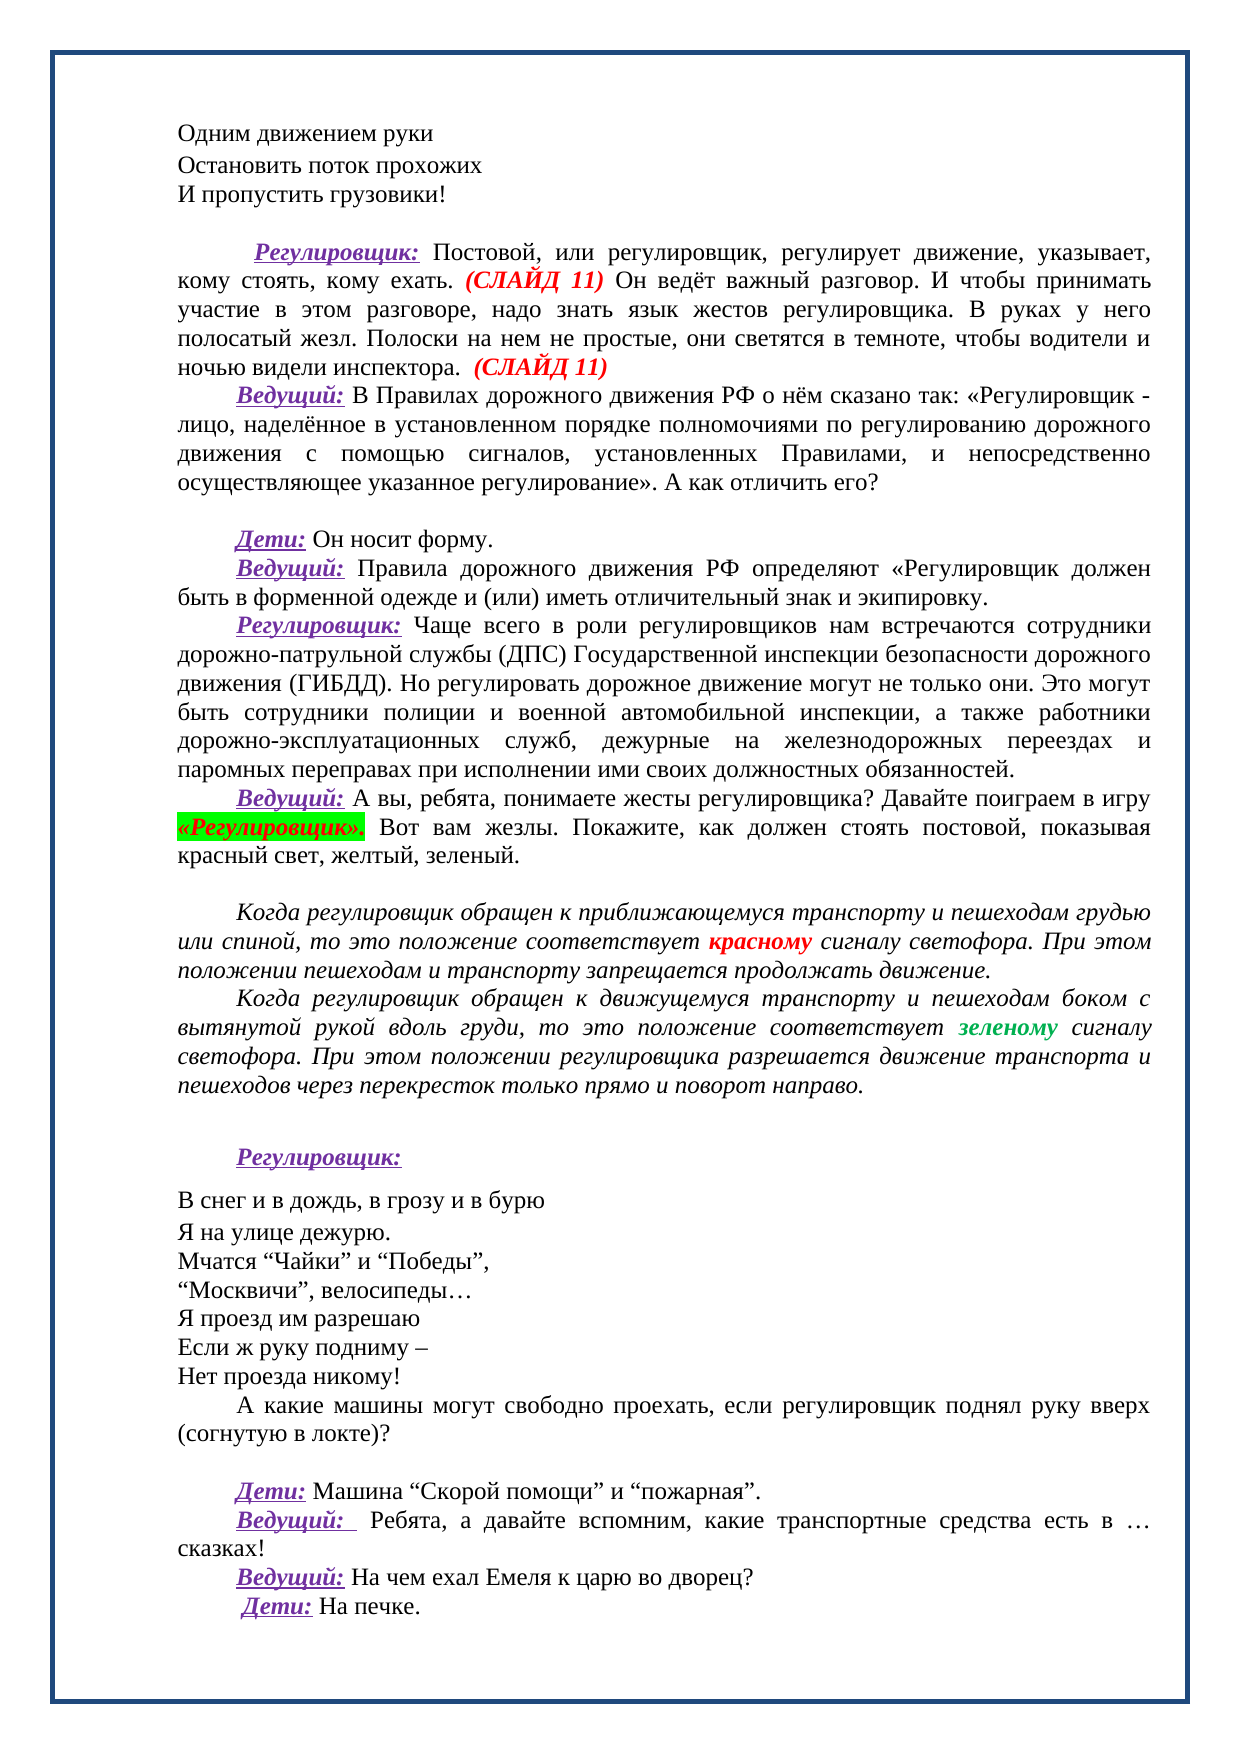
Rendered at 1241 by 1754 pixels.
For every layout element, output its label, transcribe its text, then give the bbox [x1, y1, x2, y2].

text Ведущий: На чем ехал Емеля к царю во дворец? [177, 1562, 1152, 1591]
text А какие машины могут свободно проехать, если регулировщик поднял руку вверх (согнутую в локте)? [177, 1390, 1152, 1447]
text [177, 118, 1152, 208]
text Ведущий: Ребята, а давайте вспомним, какие транспортные средства есть в … сказках! [177, 1505, 1152, 1562]
text Дети: На печке. [177, 1591, 1152, 1620]
text Дети: Машина “Скорой помощи” и “пожарная”. [177, 1476, 1152, 1505]
text Ведущий: А вы, ребята, понимаете жесты регулировщика? Давайте поиграем в игру «Регулировщик». Вот вам жезлы. Покажите, как должен стоять постовой, показывая красный свет, желтый, зеленый. [177, 783, 1152, 869]
text В снег и в дождь, в грозу и в бурю Я на улице дежурю. Мчатся “Чайки” и “Победы”, “Москвичи”, велосипеды… Я проезд им разрешаю Если ж руку подниму – Нет проезда никому! [177, 1185, 1152, 1390]
text Дети: Он носит форму. [177, 524, 1152, 553]
text Когда регулировщик обращен к движущемуся транспорту и пешеходам боком с вытянутой рукой вдоль груди, то это положение соответствует зеленому сигналу светофора. При этом положении регулировщика разрешается движение транспорта и пешеходов через перекресток только прямо и поворот направо. [177, 983, 1152, 1098]
text Ведущий: В Правилах дорожного движения РФ о нём сказано так: «Регулировщик - лицо, наделённое в установленном порядке полномочиями по регулированию дорожного движения с помощью сигналов, установленных Правилами, и непосредственно осуществляющее указанное регулирование». А как отличить его? [177, 381, 1152, 496]
text Когда регулировщик обращен к приближающемуся транспорту и пешеходам грудью или спиной, то это положение соответствует красному сигналу светофора. При этом положении пешеходам и транспорту запрещается продолжать движение. [177, 897, 1152, 983]
text Регулировщик: Постовой, или регулировщик, регулирует движение, указывает, кому стоять, кому ехать. (СЛАЙД 11) Он ведёт важный разговор. И чтобы принимать участие в этом разговоре, надо знать язык жестов регулировщика. В руках у него полосатый жезл. Полоски на нем не простые, они светятся в темноте, чтобы водители и ночью видели инспектора. (СЛАЙД 11) [177, 237, 1152, 381]
text Регулировщик: [177, 1142, 1152, 1170]
text Ведущий: Правила дорожного движения РФ определяют «Регулировщик должен быть в форменной одежде и (или) иметь отличительный знак и экипировку. [177, 553, 1152, 611]
text Регулировщик: Чаще всего в роли регулировщиков нам встречаются сотрудники дорожно-патрульной службы (ДПС) Государственной инспекции безопасности дорожного движения (ГИБДД). Но регулировать дорожное движение могут не только они. Это могут быть сотрудники полиции и военной автомобильной инспекции, а также работники дорожно-эксплуатационных служб, дежурные на железнодорожных переездах и паромных переправах при исполнении ими своих должностных обязанностей. [177, 611, 1152, 783]
